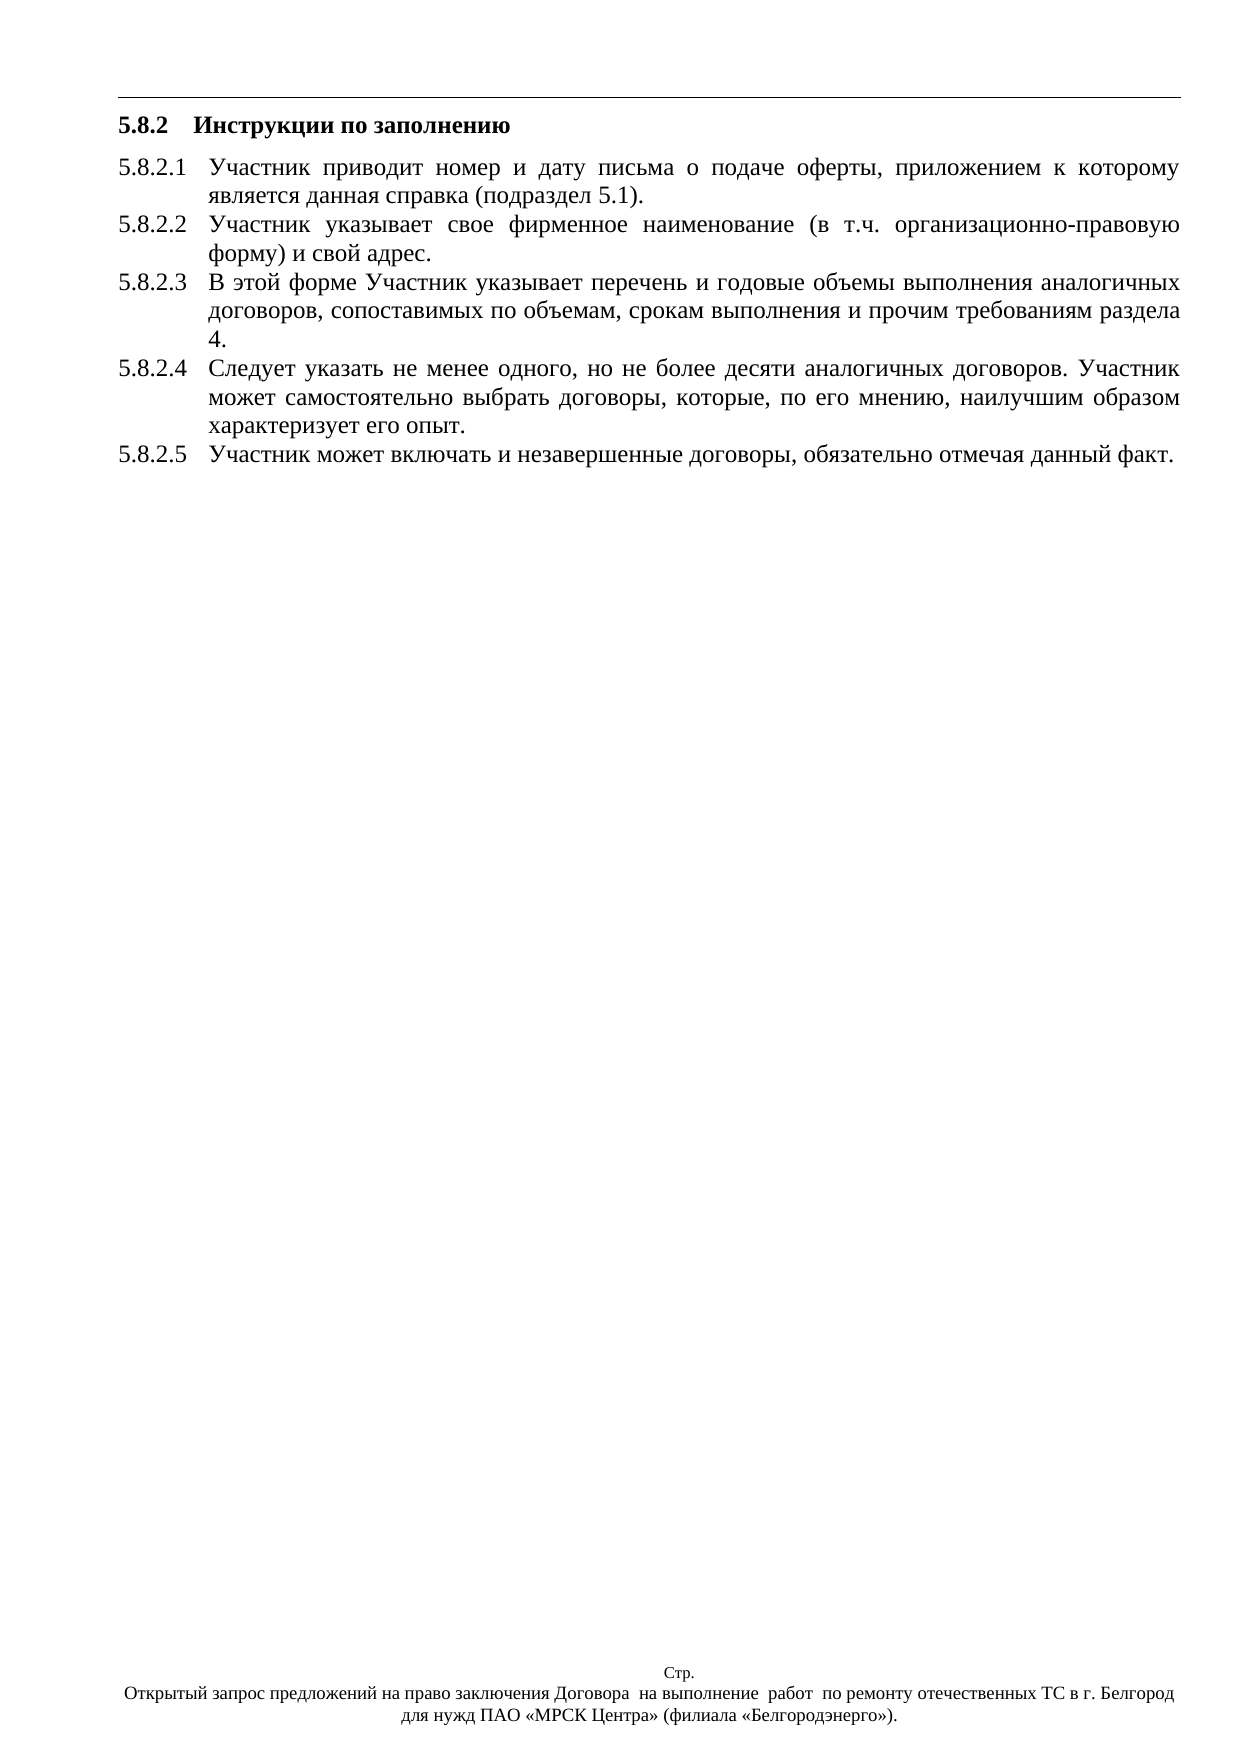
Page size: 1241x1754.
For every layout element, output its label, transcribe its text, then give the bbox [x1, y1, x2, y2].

list Участник может включать и незавершенные договоры, обязательно отмечая данный факт. [118, 439, 1181, 468]
list Участник указывает свое фирменное наименование (в т.ч. организационно-правовую форму) и свой адрес. [118, 209, 1181, 267]
list В этой форме Участник указывает перечень и годовые объемы выполнения аналогичных договоров, сопоставимых по объемам, срокам выполнения и прочим требованиям раздела 4. [118, 267, 1181, 353]
list Участник приводит номер и дату письма о подаче оферты, приложением к которому является данная справка (подраздел 5.1). [118, 152, 1181, 209]
subtitle Инструкции по заполнению [118, 111, 1181, 139]
list Следует указать не менее одного, но не более десяти аналогичных договоров. Участник может самостоятельно выбрать договоры, которые, по его мнению, наилучшим образом характеризует его опыт. [118, 353, 1181, 439]
